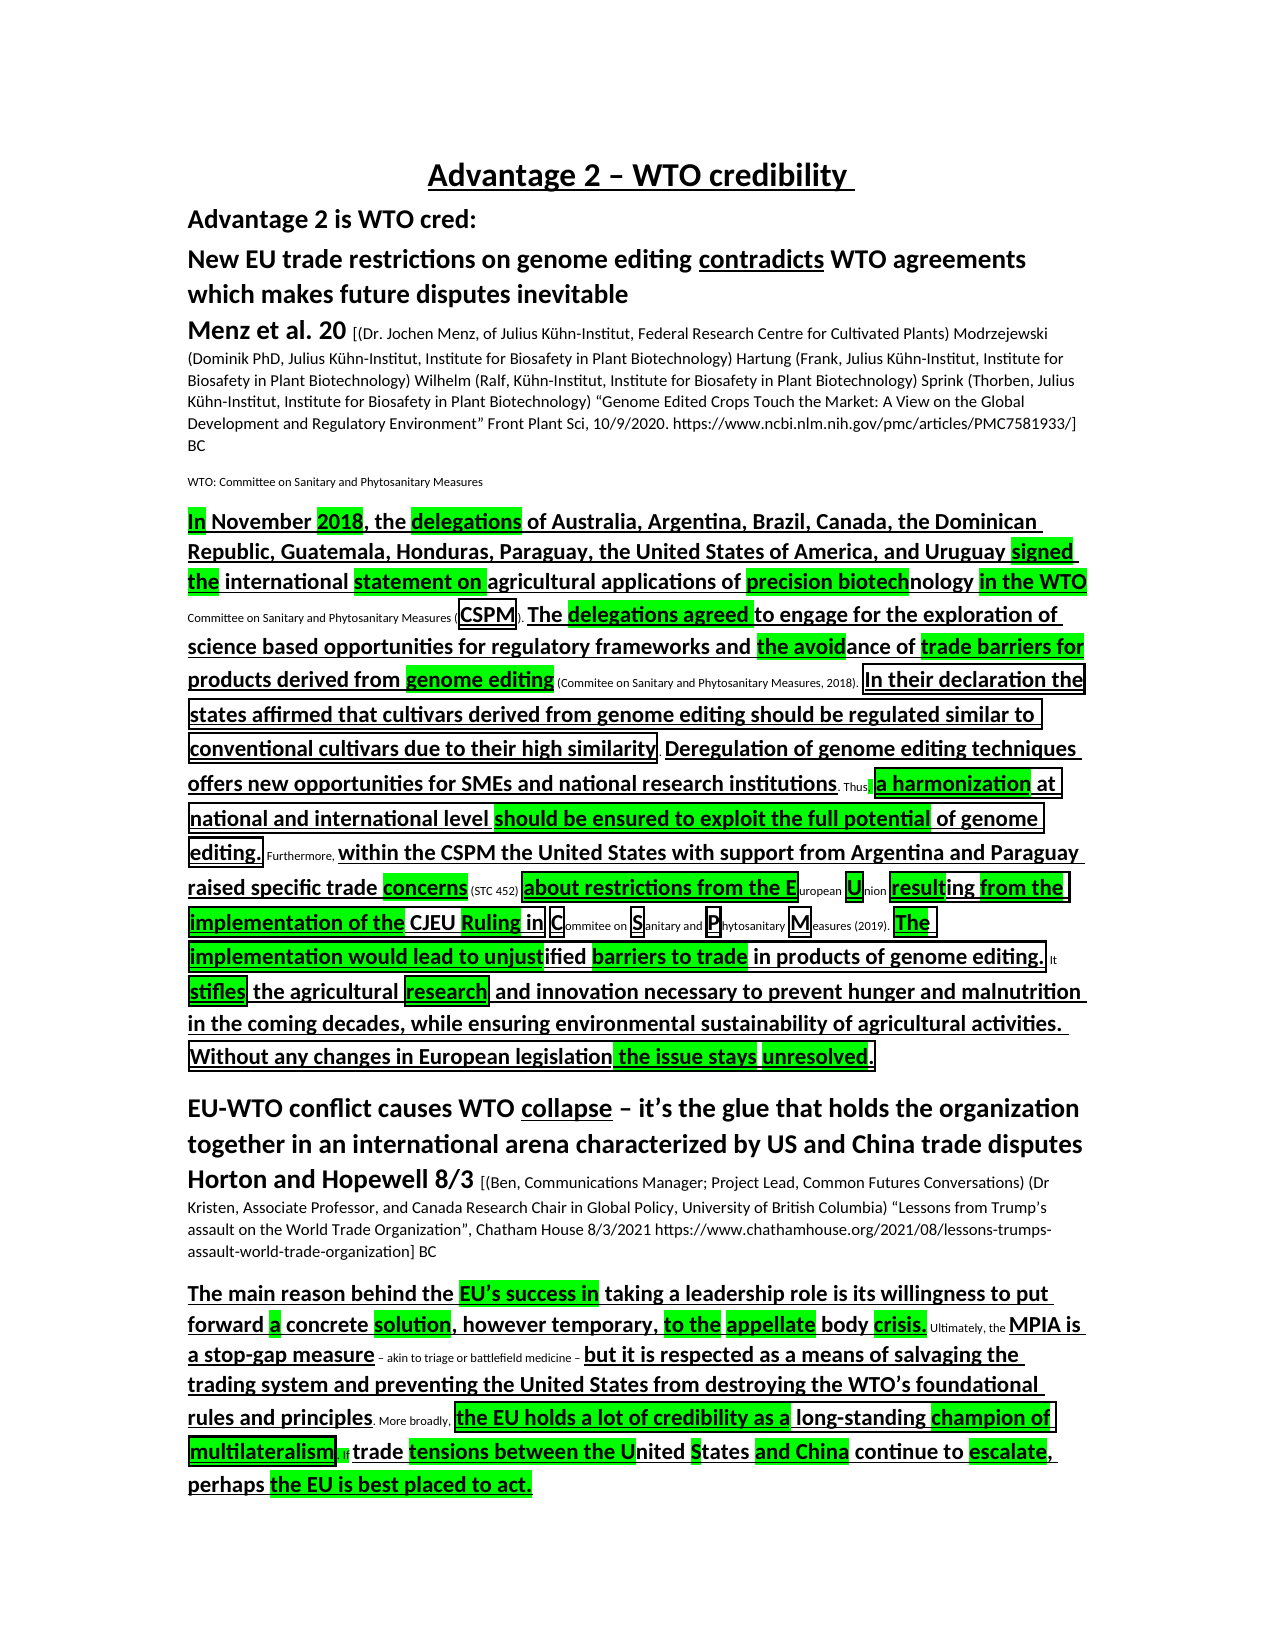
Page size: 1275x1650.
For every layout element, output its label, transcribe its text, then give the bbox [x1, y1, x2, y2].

text Menz et al. 20 [(Dr. Jochen Menz, of Julius Kühn-Institut, Federal Research Centre for Cultivated Plants) Modrzejewski (Dominik PhD, Julius Kühn-Institut, Institute for Biosafety in Plant Biotechnology) Hartung (Frank, Julius Kühn-Institut, Institute for Biosafety in Plant Biotechnology) Wilhelm (Ralf, Kühn-Institut, Institute for Biosafety in Plant Biotechnology) Sprink (Thorben, Julius Kühn-Institut, Institute for Biosafety in Plant Biotechnology) “Genome Edited Crops Touch the Market: A View on the Global Development and Regulatory Environment” Front Plant Sci, 10/9/2020. https://www.ncbi.nlm.nih.gov/pmc/articles/PMC7581933/] BC [187, 313, 1087, 456]
text WTO: Committee on Sanitary and Phytosanitary Measures [187, 474, 1087, 489]
subtitle Advantage 2 – WTO credibility [187, 154, 1087, 195]
subtitle EU-WTO conflict causes WTO collapse – it’s the glue that holds the organization together in an international arena characterized by US and China trade disputes [187, 1091, 1087, 1160]
subtitle Advantage 2 is WTO cred: [187, 202, 1087, 235]
text In November 2018, the delegations of Australia, Argentina, Brazil, Canada, the Dominican Republic, Guatemala, Honduras, Paraguay, the United States of America, and Uruguay signed the international statement on agricultural applications of precision biotechnology in the WTO Committee on Sanitary and Phytosanitary Measures (CSPM). The delegations agreed to engage for the exploration of science based opportunities for regulatory frameworks and the avoidance of trade barriers for products derived from genome editing (Commitee on Sanitary and Phytosanitary Measures, 2018). In their declaration the states affirmed that cultivars derived from genome editing should be regulated similar to conventional cultivars due to their high similarity. Deregulation of genome editing techniques offers new opportunities for SMEs and national research institutions. Thus, a harmonization at national and international level should be ensured to exploit the full potential of genome editing. Furthermore, within the CSPM the United States with support from Argentina and Paraguay raised specific trade concerns (STC 452) about restrictions from the European Union resulting from the implementation of the CJEU Ruling in Commitee on Sanitary and Phytosanitary Measures (2019). The implementation would lead to unjustified barriers to trade in products of genome editing. It stifles the agricultural research and innovation necessary to prevent hunger and malnutrition in the coming decades, while ensuring environmental sustainability of agricultural activities. Without any changes in European legislation the issue stays unresolved. [187, 593, 1087, 1001]
subtitle New EU trade restrictions on genome editing contradicts WTO agreements which makes future disputes inevitable [187, 242, 1087, 311]
text Horton and Hopewell 8/3 [(Ben, Communications Manager; Project Lead, Common Futures Conversations) (Dr Kristen, Associate Professor, and Canada Research Chair in Global Policy, University of British Columbia) “Lessons from Trump’s assault on the World Trade Organization”, Chatham House 8/3/2021 https://www.chathamhouse.org/2021/08/lessons-trumps-assault-world-trade-organization] BC [187, 1163, 1087, 1261]
text The main reason behind the EU’s success in taking a leadership role is its willingness to put forward a concrete solution, however temporary, to the appellate body crisis. Ultimately, the MPIA is a stop-gap measure – akin to triage or battlefield medicine – but it is respected as a means of salvaging the trading system and preventing the United States from destroying the WTO’s foundational rules and principles. More broadly, the EU holds a lot of credibility as a long-standing champion of multilateralism. If trade tensions between the United States and China continue to escalate, perhaps the EU is best placed to act. [187, 1279, 1087, 1498]
